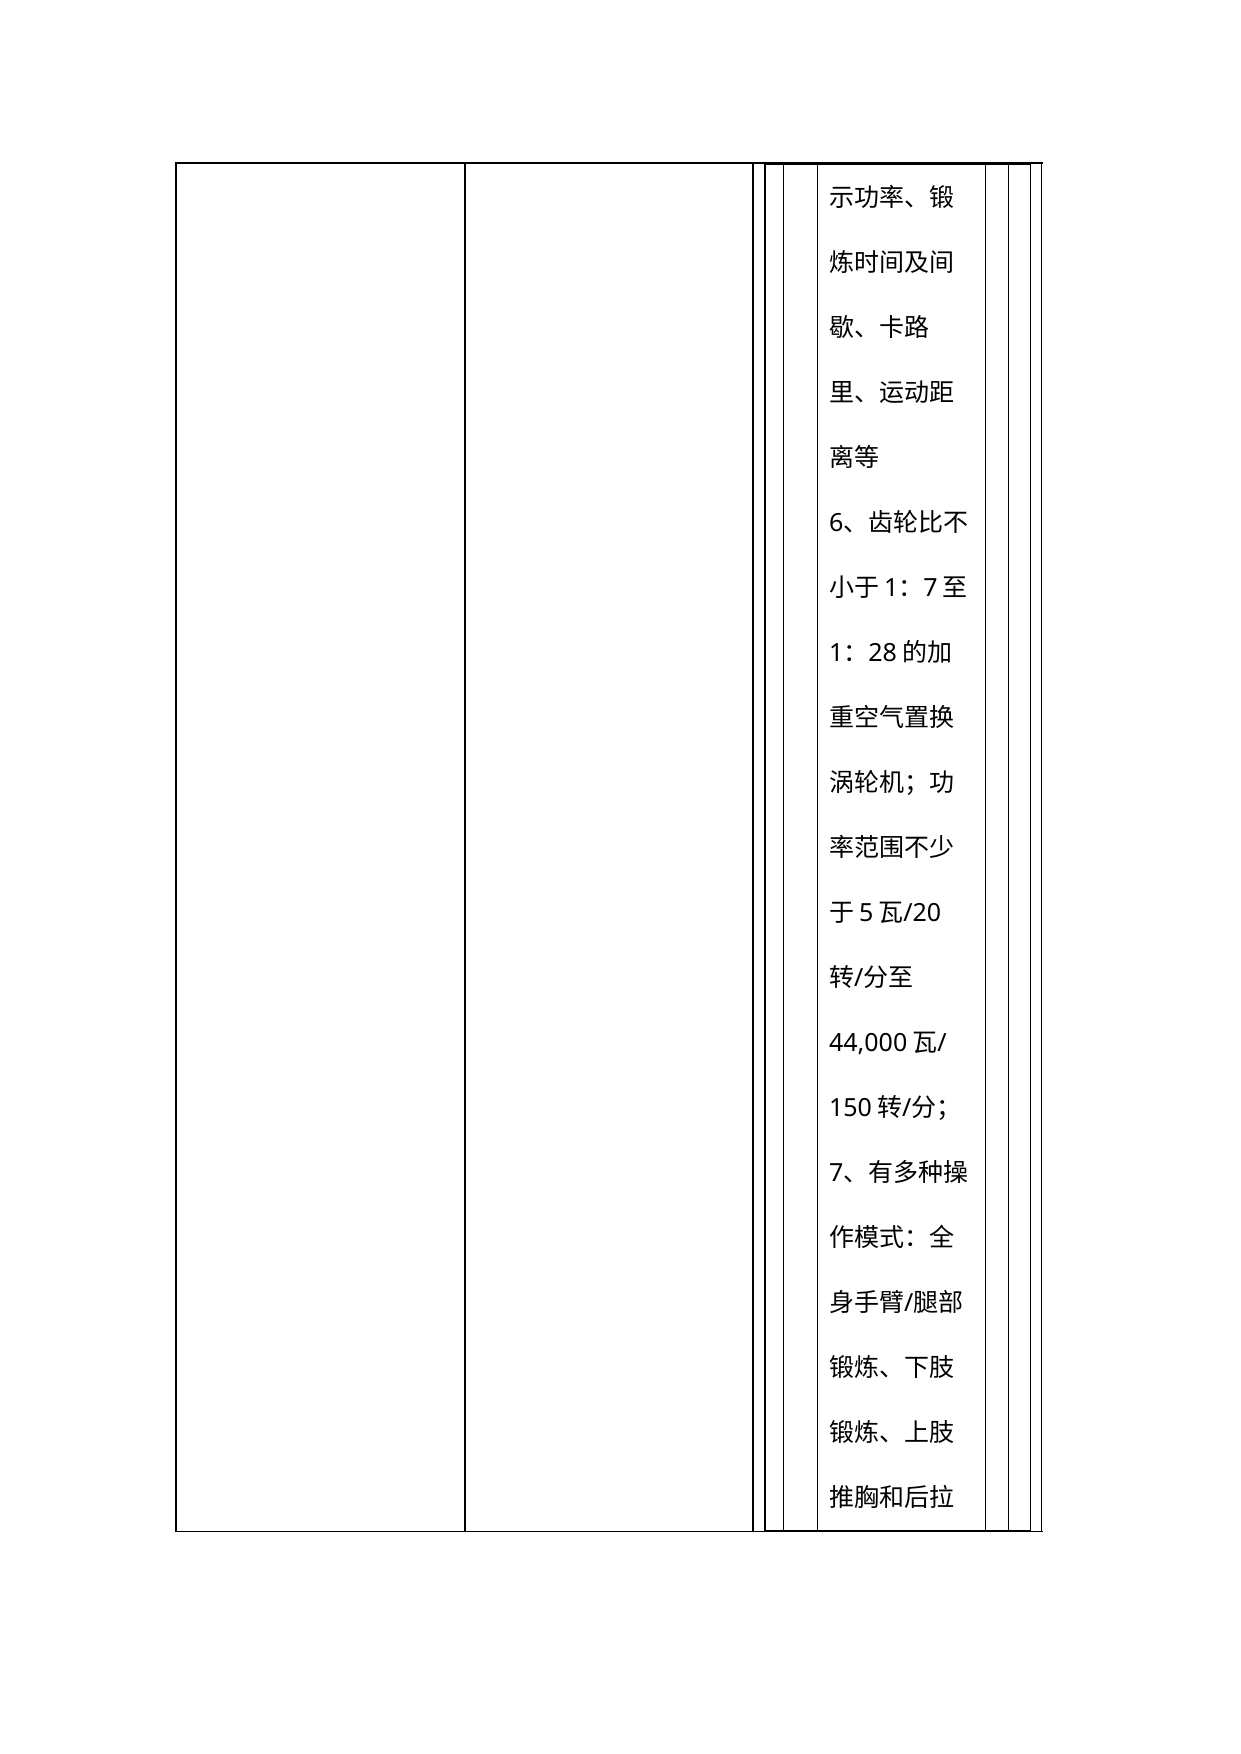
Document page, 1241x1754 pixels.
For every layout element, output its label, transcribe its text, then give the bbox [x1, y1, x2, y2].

table_cell [1009, 165, 1030, 1530]
table_cell [1031, 164, 1041, 1531]
table_cell [766, 165, 783, 1530]
table_cell [986, 165, 1008, 1530]
table_cell [466, 164, 752, 1531]
table_cell 1 [177, 164, 464, 1531]
table_cell [754, 164, 764, 1531]
table_cell [818, 165, 985, 1530]
table_cell [784, 165, 817, 1530]
